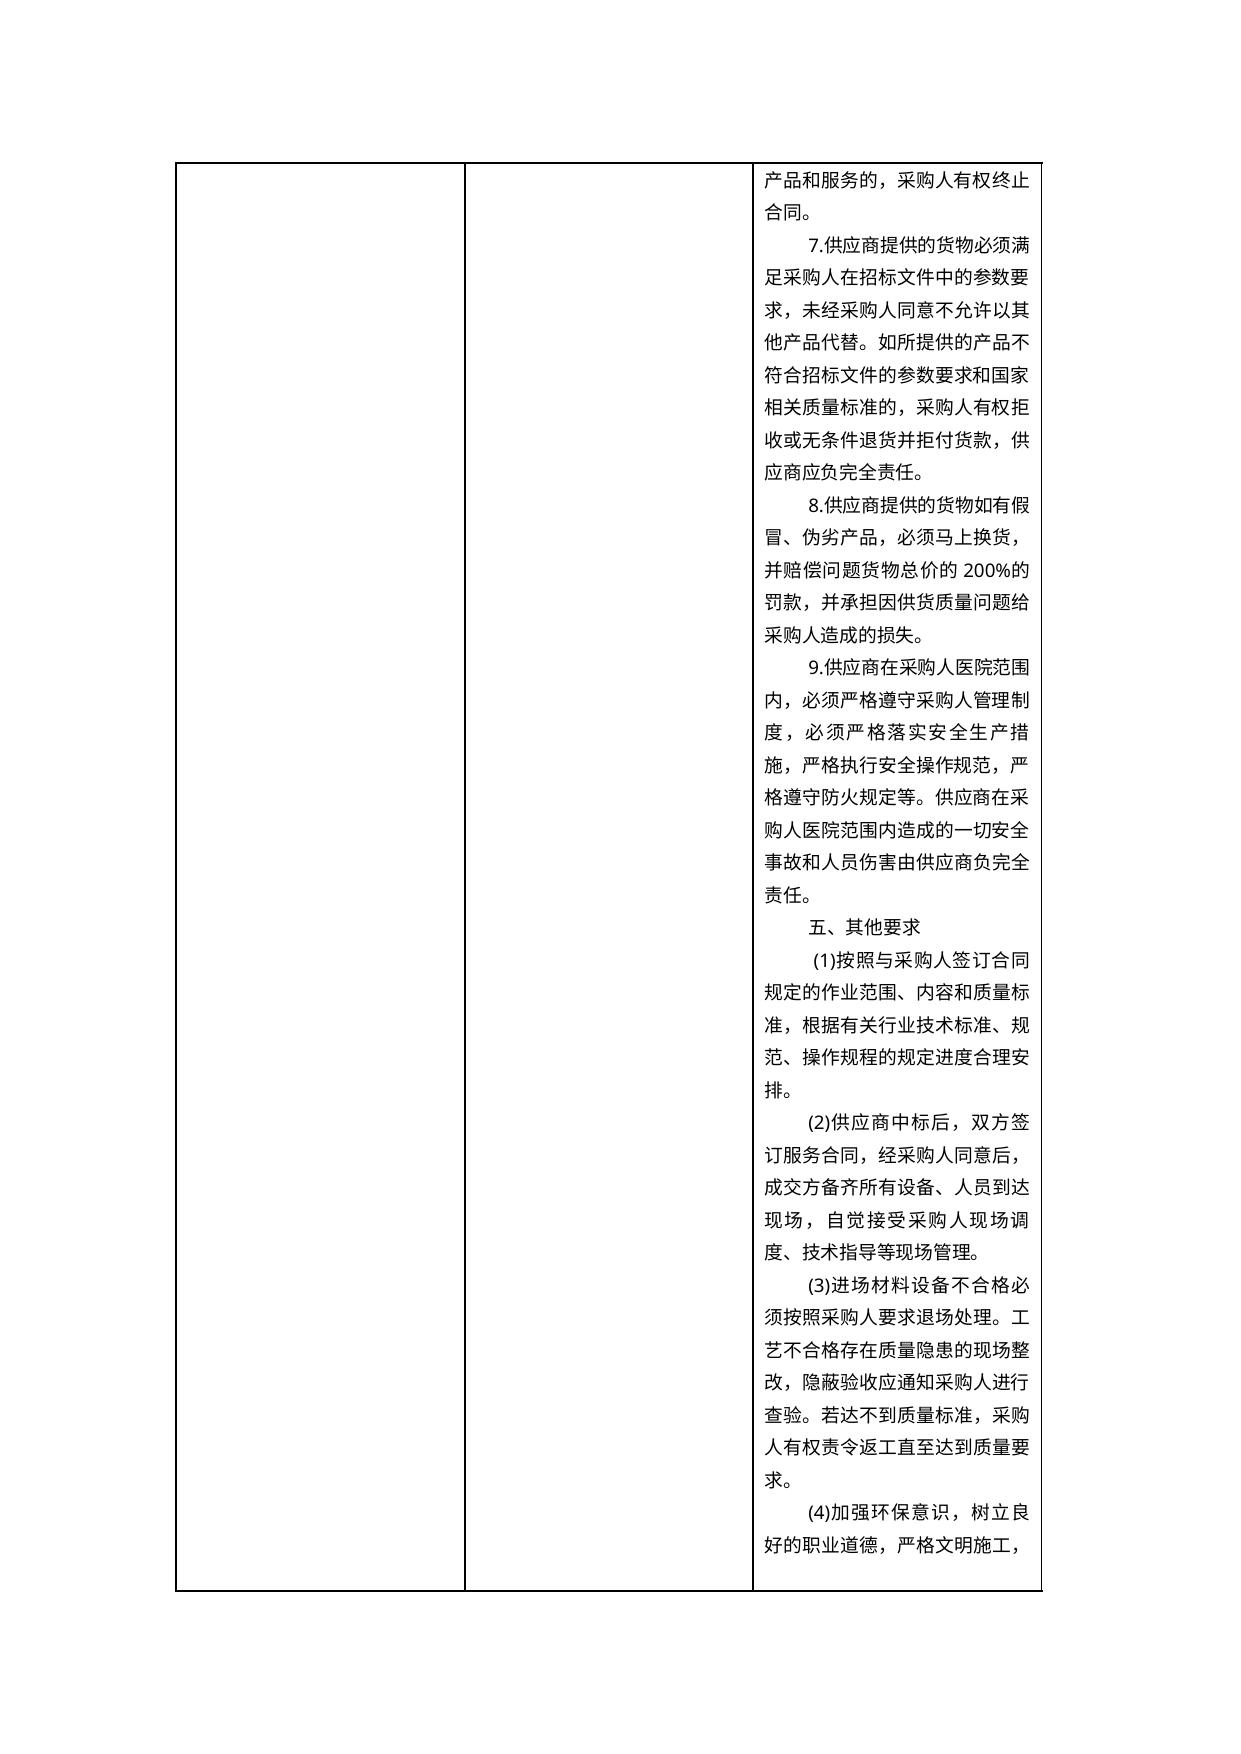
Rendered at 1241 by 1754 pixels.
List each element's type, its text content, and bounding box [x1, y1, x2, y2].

table_cell 1 [177, 164, 464, 1590]
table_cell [754, 164, 1041, 1590]
table_cell [466, 164, 752, 1590]
